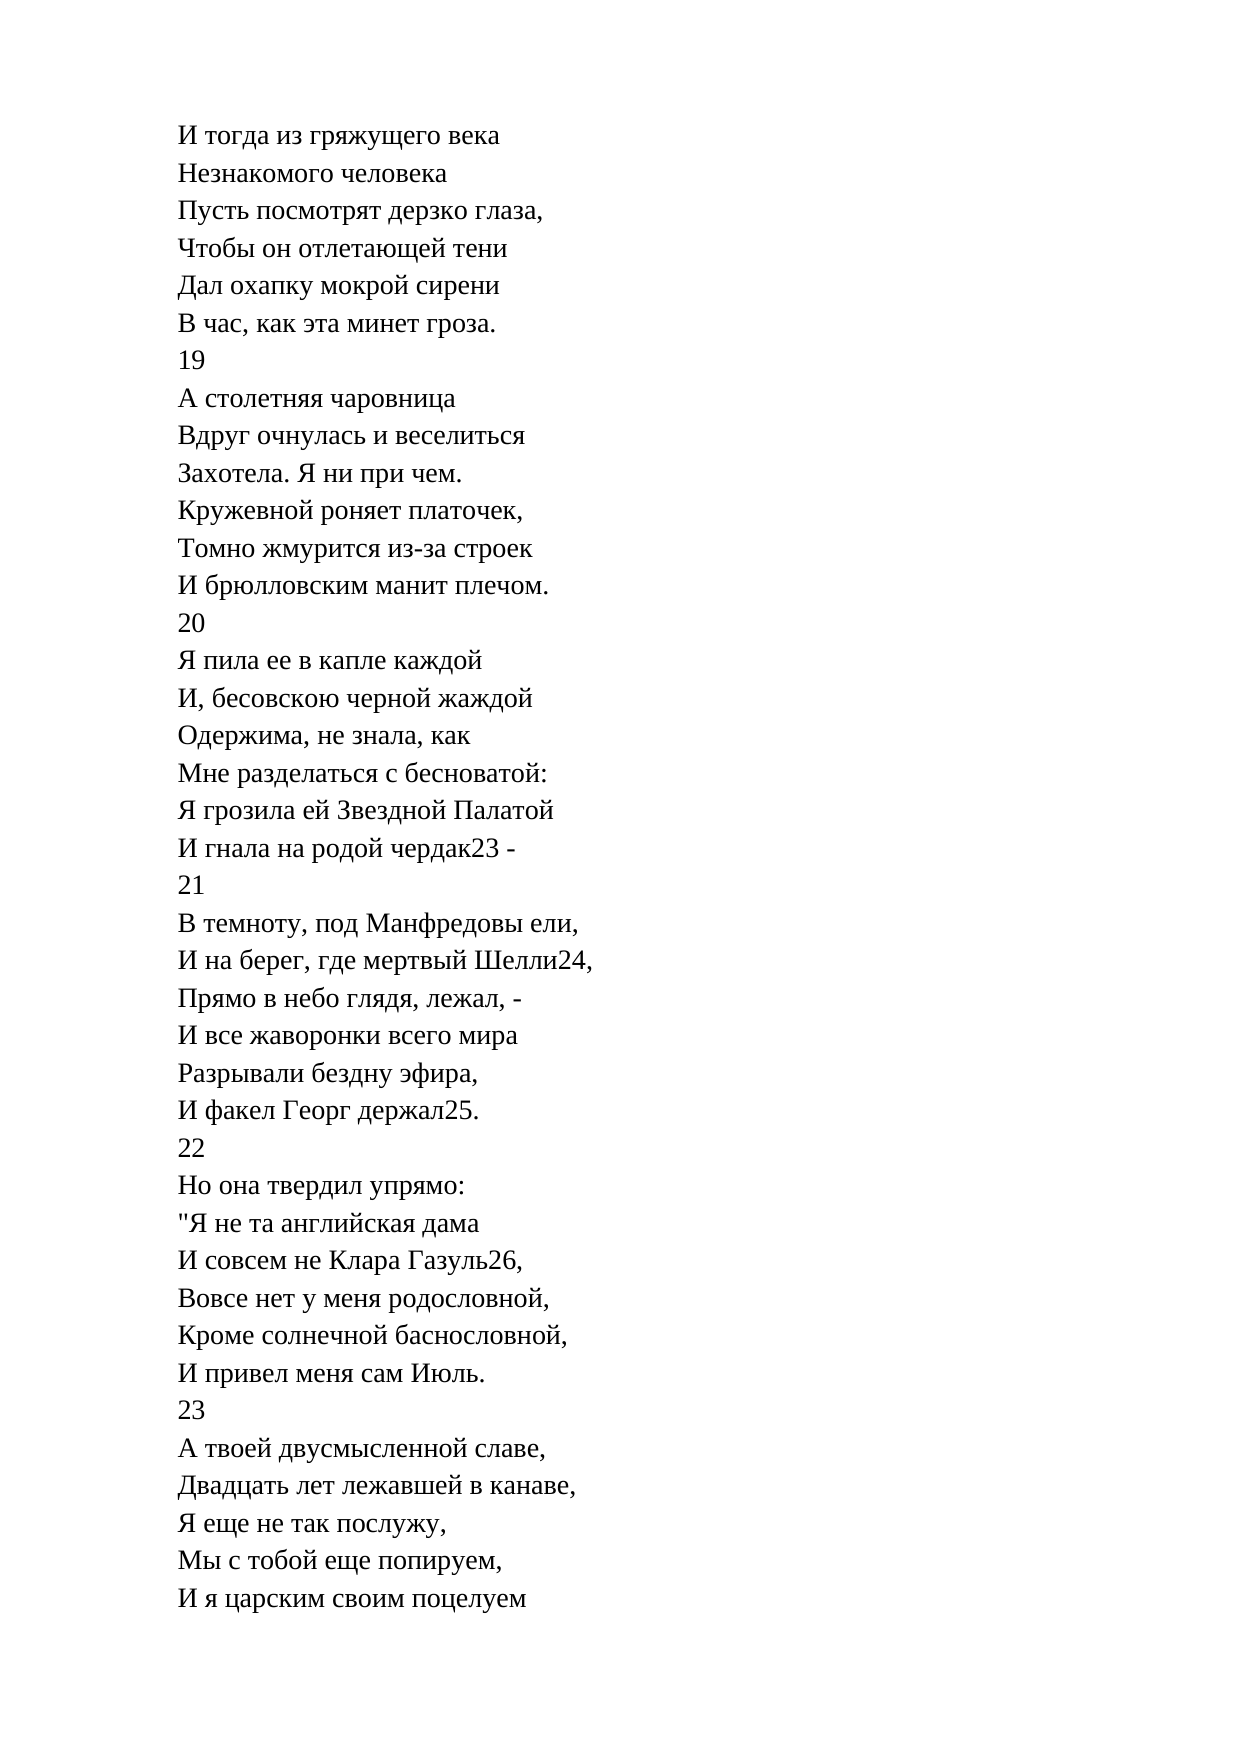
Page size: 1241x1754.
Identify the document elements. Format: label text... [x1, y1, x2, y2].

text Одержима, не знала, как [177, 718, 1152, 751]
text В час, как эта минет гроза. [177, 306, 1152, 338]
text А твоей двусмысленной славе, [177, 1431, 1152, 1463]
text 21 [177, 868, 1152, 901]
text И тогда из гряжущего века [177, 118, 1152, 151]
text И гнала на родой чердак23 - [177, 831, 1152, 863]
text 20 [177, 606, 1152, 638]
text Разрывали бездну эфира, [177, 1056, 1152, 1088]
text Вовсе нет у меня родословной, [177, 1281, 1152, 1313]
text Двадцать лет лежавшей в канаве, [177, 1468, 1152, 1501]
text Я еще не так послужу, [177, 1506, 1152, 1538]
text Прямо в небо глядя, лежал, - [177, 981, 1152, 1013]
text Мы с тобой еще попируем, [177, 1543, 1152, 1576]
text И все жаворонки всего мира [177, 1018, 1152, 1051]
text 23 [177, 1393, 1152, 1426]
text И факел Георг держал25. [177, 1093, 1152, 1126]
text Кружевной роняет платочек, [177, 493, 1152, 526]
text Кроме солнечной баснословной, [177, 1318, 1152, 1351]
text "Я не та английская дама [177, 1206, 1152, 1238]
text Я грозила ей Звездной Палатой [177, 793, 1152, 826]
text И на берег, где мертвый Шелли24, [177, 943, 1152, 976]
text Незнакомого человека [177, 156, 1152, 188]
text Вдруг очнулась и веселиться [177, 418, 1152, 451]
text И брюлловским манит плечом. [177, 568, 1152, 601]
text И, бесовскою черной жаждой [177, 681, 1152, 713]
text Я пилa ее в капле каждой [177, 643, 1152, 676]
text И я царским своим поцелуем [177, 1581, 1152, 1613]
text Чтобы он отлетающей тени [177, 231, 1152, 263]
text 19 [177, 343, 1152, 376]
text Мне разделаться с бесноватой: [177, 756, 1152, 788]
text В темноту, под Манфредовы ели, [177, 906, 1152, 938]
text Но она твердил упрямо: [177, 1168, 1152, 1201]
text И совсем не Клара Газуль26, [177, 1243, 1152, 1276]
text А столетняя чаровница [177, 381, 1152, 413]
text 22 [177, 1131, 1152, 1163]
text Захотела. Я ни при чем. [177, 456, 1152, 488]
text Дал охапку мокрой сирени [177, 268, 1152, 301]
text Пусть посмотрят дерзко глаза, [177, 193, 1152, 226]
text Томно жмурится из-за строек [177, 531, 1152, 563]
text И привел меня сам Июль. [177, 1356, 1152, 1388]
